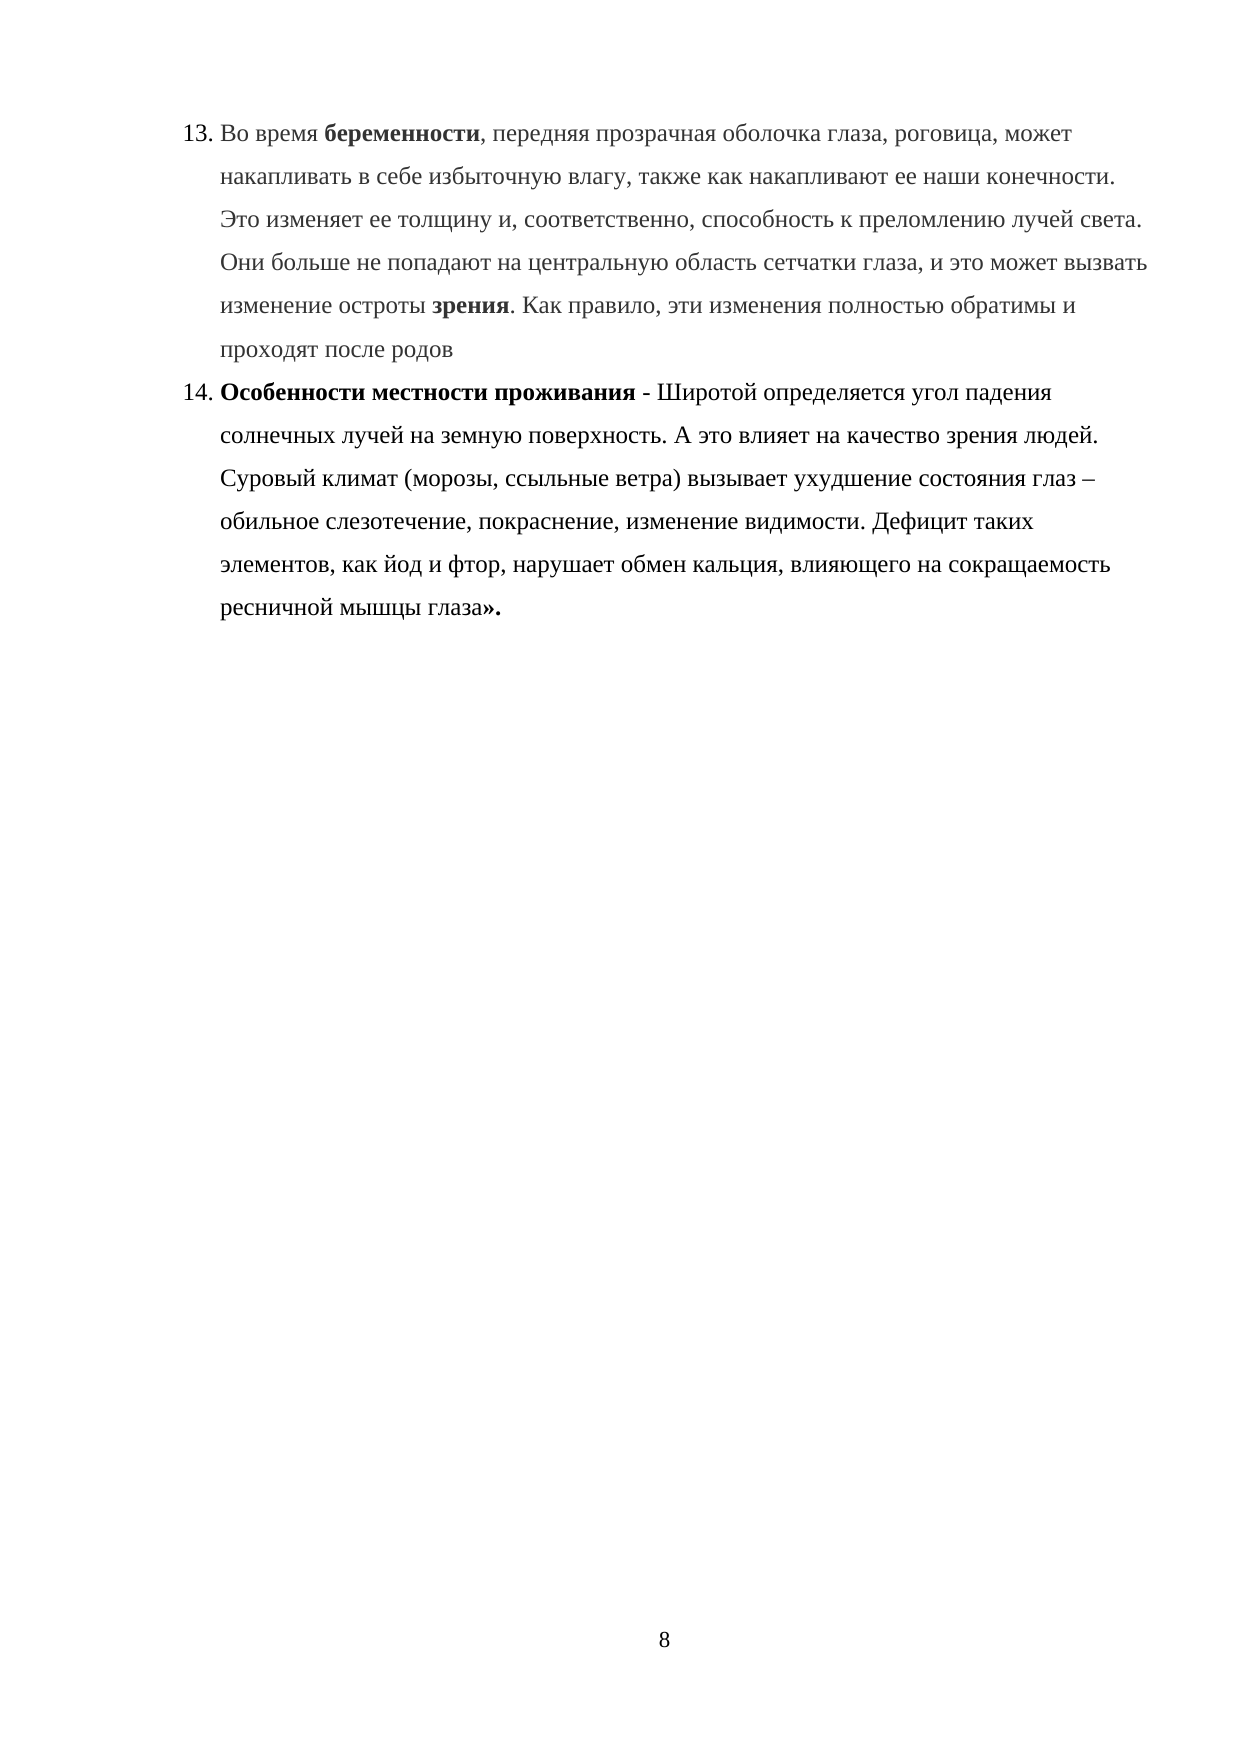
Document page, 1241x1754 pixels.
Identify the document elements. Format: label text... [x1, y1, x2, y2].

subtitle Особенности местности проживания - Широтой определяется угол падения солнечных лучей на земную поверхность. А это влияет на качество зрения людей. Суровый климат (морозы, ссыльные ветра) вызывает ухудшение состояния глаз – обильное слезотечение, покраснение, изменение видимости. Дефицит таких элементов, как йод и фтор, нарушает обмен кальция, влияющего на сокращаемость ресничной мышцы глаза». [182, 377, 1152, 621]
list Во время беременности, передняя прозрачная оболочка глаза, роговица, может накапливать в себе избыточную влагу, также как накапливают ее наши конечности. Это изменяет ее толщину и, соответственно, способность к преломлению лучей света. Они больше не попадают на центральную область сетчатки глаза, и это может вызвать изменение остроты зрения. Как правило, эти изменения полностью обратимы и проходят после родов [182, 118, 1152, 362]
